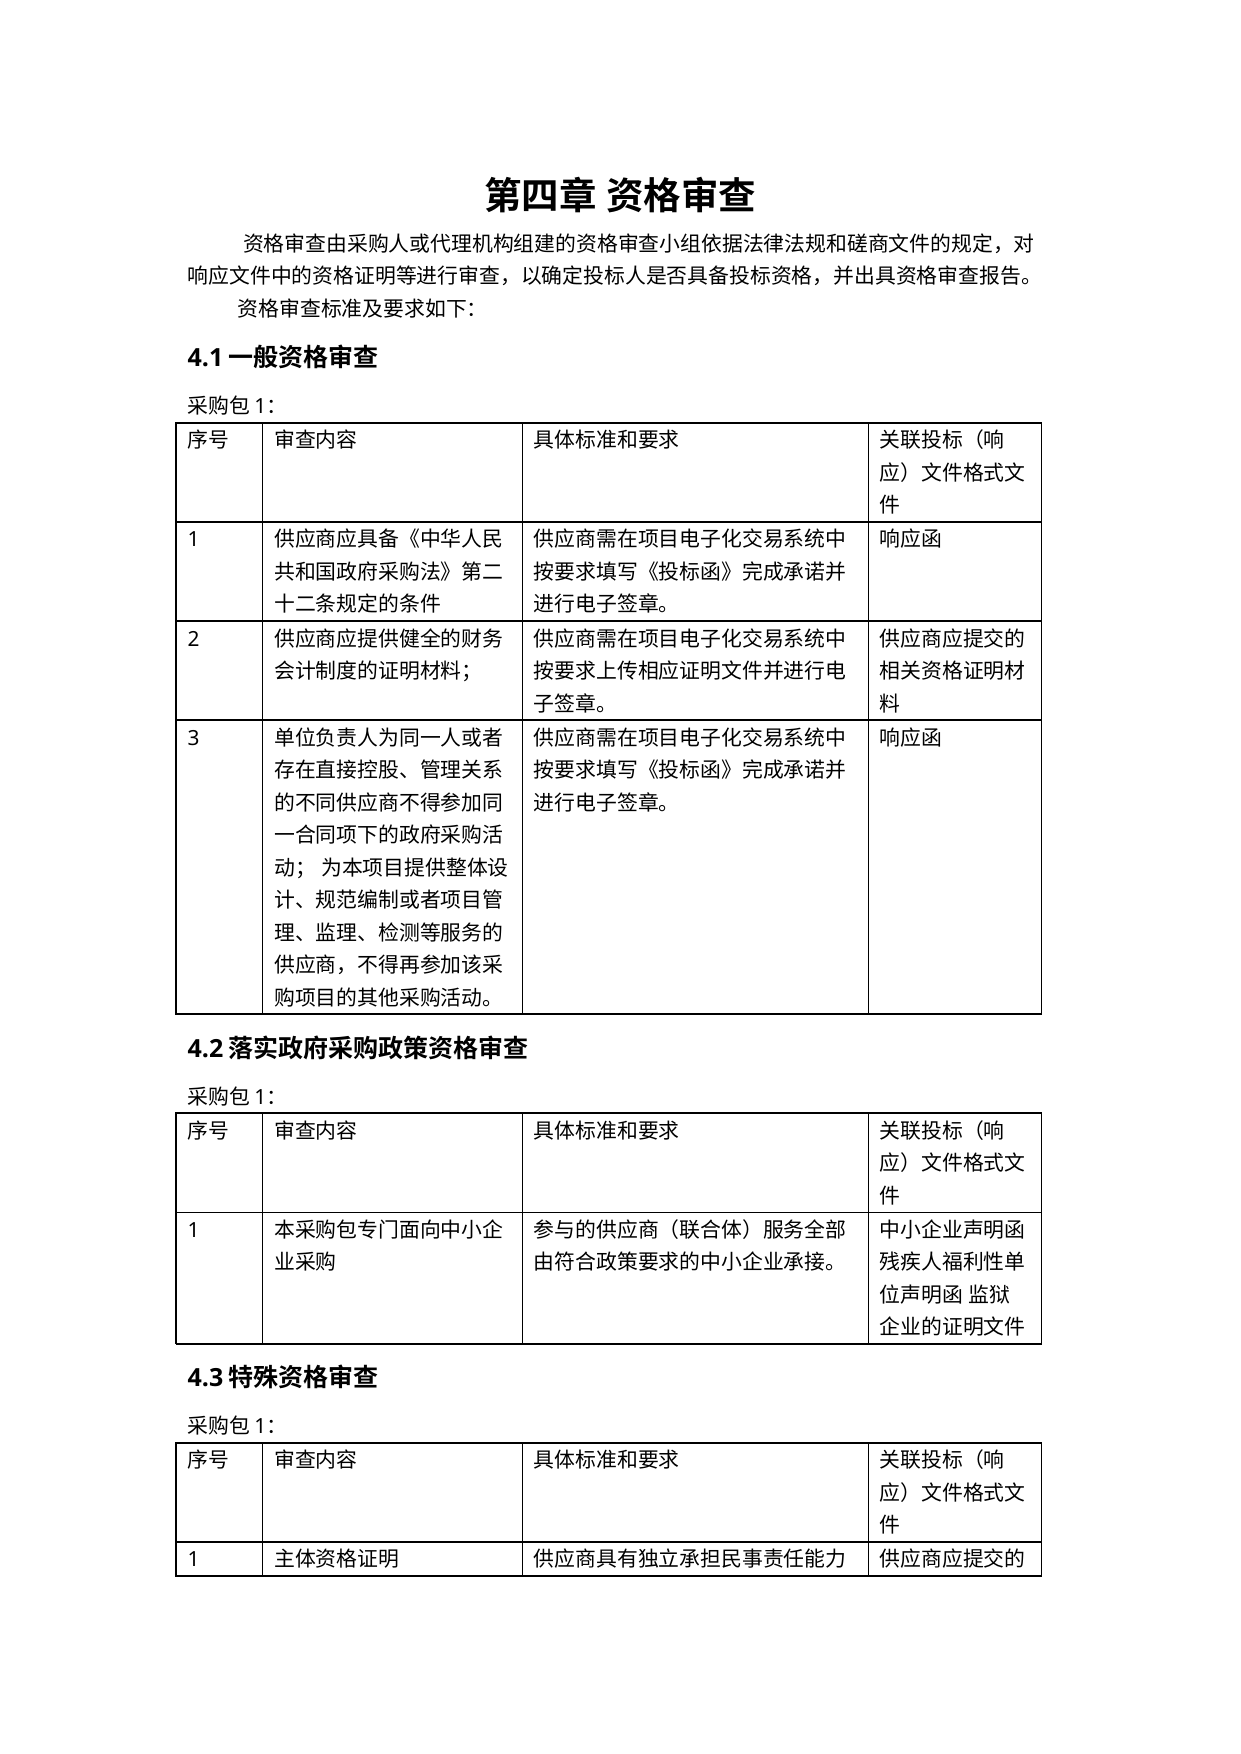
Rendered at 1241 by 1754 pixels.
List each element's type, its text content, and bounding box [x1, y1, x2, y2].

table_cell 供应商应提交的相关资格证明材料 [869, 622, 1041, 719]
table_header 审查内容 [263, 424, 522, 521]
table_cell 主体资格证明 [263, 1543, 522, 1575]
table_header 具体标准和要求 [523, 424, 868, 521]
text 采购包1： [187, 1080, 1053, 1112]
table_header 序号 [177, 1444, 262, 1541]
text 第四章 资格审查 [187, 162, 1053, 227]
table_cell 响应函 [869, 523, 1041, 620]
table_header 序号 [177, 1114, 262, 1211]
table_cell 供应商应提供健全的财务会计制度的证明材料； [263, 622, 522, 719]
table_cell 供应商需在项目电子化交易系统中按要求填写《投标函》完成承诺并进行电子签章。 [523, 523, 868, 620]
table_header 关联投标（响应）文件格式文件 [869, 1444, 1041, 1541]
table_cell 参与的供应商（联合体）服务全部由符合政策要求的中小企业承接。 [523, 1213, 868, 1343]
table_cell 响应函 [869, 721, 1041, 1013]
table_cell 单位负责人为同一人或者存在直接控股、管理关系的不同供应商不得参加同一合同项下的政府采购活动； 为本项目提供整体设计、规范编制或者项目管理、监理、检测等服务的供应商，不得再参加该采购项目的其他采购活动。 [263, 721, 522, 1013]
text 资格审查由采购人或代理机构组建的资格审查小组依据法律法规和磋商文件的规定，对响应文件中的资格证明等进行审查，以确定投标人是否具备投标资格，并出具资格审查报告。 [187, 227, 1053, 292]
text 资格审查标准及要求如下： [187, 292, 1053, 324]
text 采购包1： [187, 1409, 1053, 1442]
table_cell 1 [177, 1213, 262, 1343]
table_cell 供应商需在项目电子化交易系统中按要求填写《投标函》完成承诺并进行电子签章。 [523, 721, 868, 1013]
table_cell 1 [177, 523, 262, 620]
table_header 具体标准和要求 [523, 1444, 868, 1541]
text 4.1一般资格审查 [187, 324, 1053, 389]
table_header 关联投标（响应）文件格式文件 [869, 1114, 1041, 1211]
table_cell 中小企业声明函 残疾人福利性单位声明函 监狱企业的证明文件 [869, 1213, 1041, 1343]
table_header 具体标准和要求 [523, 1114, 868, 1211]
table_header 审查内容 [263, 1444, 522, 1541]
text 4.3特殊资格审查 [187, 1344, 1053, 1409]
table_cell 1 [177, 1543, 262, 1575]
table_cell 供应商需在项目电子化交易系统中按要求上传相应证明文件并进行电子签章。 [523, 622, 868, 719]
table_header 关联投标（响应）文件格式文件 [869, 424, 1041, 521]
table_header 审查内容 [263, 1114, 522, 1211]
text 采购包1： [187, 389, 1053, 422]
table_cell 2 [177, 622, 262, 719]
table_header 序号 [177, 424, 262, 521]
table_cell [523, 1543, 868, 1575]
table_cell 供应商应具备《中华人民共和国政府采购法》第二十二条规定的条件 [263, 523, 522, 620]
text 4.2落实政府采购政策资格审查 [187, 1015, 1053, 1080]
table_cell 本采购包专门面向中小企业采购 [263, 1213, 522, 1343]
table_cell 3 [177, 721, 262, 1013]
table_cell 供应商应提交的相关资格证明材料 [869, 1543, 1041, 1575]
